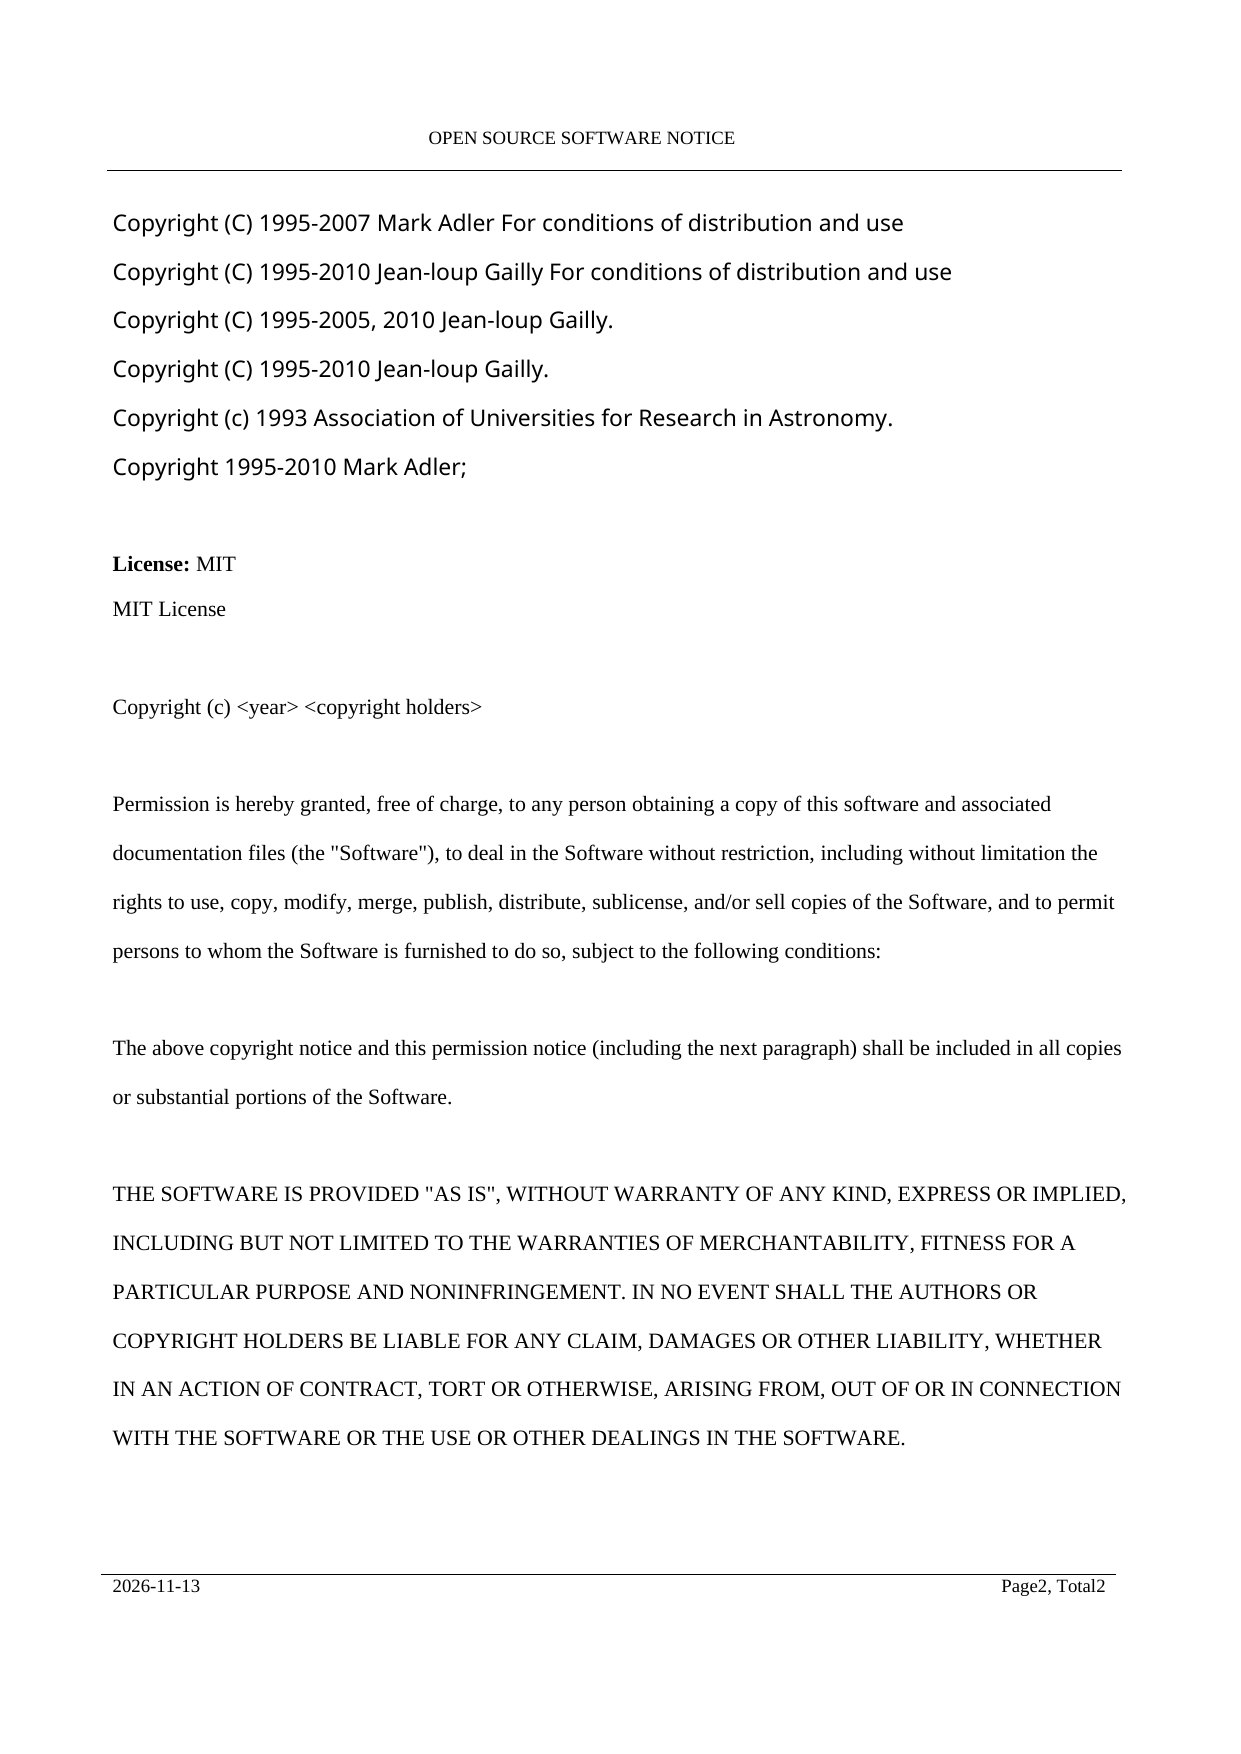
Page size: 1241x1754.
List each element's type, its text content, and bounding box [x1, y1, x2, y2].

text License: MIT [112, 548, 1128, 580]
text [112, 206, 1128, 531]
text MIT License Copyright (c) <year> <copyright holders> Permission is hereby granted, free of charge, to any person obtaining a copy of this software and associated documentation files (the "Software"), to deal in the Software without restriction, including without limitation the rights to use, copy, modify, merge, publish, distribute, sublicense, and/or sell copies of the Software, and to permit persons to whom the Software is furnished to do so, subject to the following conditions: The above copyright notice and this permission notice (including the next paragraph) shall be included in all copies or substantial portions of the Software. THE SOFTWARE IS PROVIDED "AS IS", WITHOUT WARRANTY OF ANY KIND, EXPRESS OR IMPLIED, INCLUDING BUT NOT LIMITED TO THE WARRANTIES OF MERCHANTABILITY, FITNESS FOR A PARTICULAR PURPOSE AND NONINFRINGEMENT. IN NO EVENT SHALL THE AUTHORS OR COPYRIGHT HOLDERS BE LIABLE FOR ANY CLAIM, DAMAGES OR OTHER LIABILITY, WHETHER IN AN ACTION OF CONTRACT, TORT OR OTHERWISE, ARISING FROM, OUT OF OR IN CONNECTION WITH THE SOFTWARE OR THE USE OR OTHER DEALINGS IN THE SOFTWARE. [112, 593, 1128, 1454]
